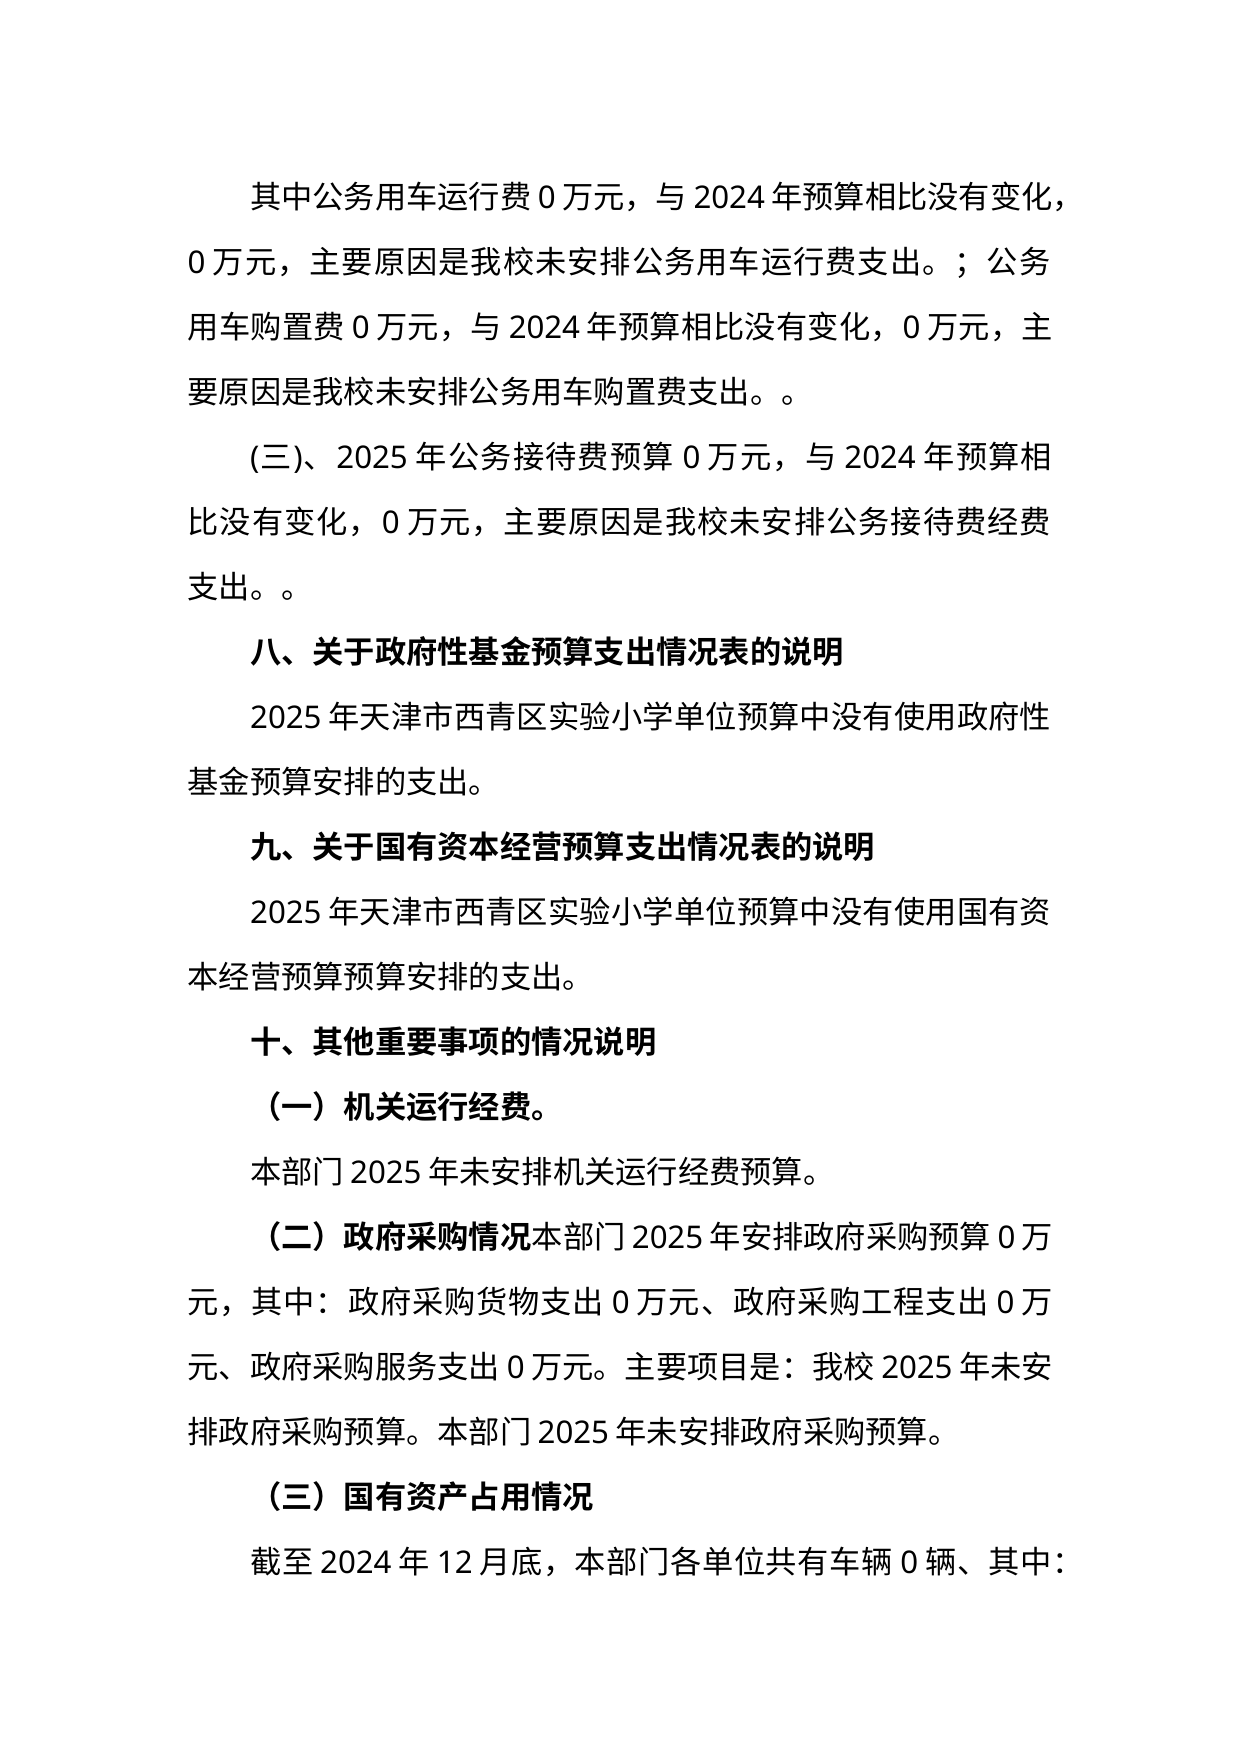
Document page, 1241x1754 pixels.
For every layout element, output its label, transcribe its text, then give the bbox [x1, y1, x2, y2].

text 2025年天津市西青区实验小学单位预算中没有使用政府性基金预算安排的支出。 [187, 682, 1053, 812]
text 十、其他重要事项的情况说明 [187, 1007, 1053, 1072]
text 九、关于国有资本经营预算支出情况表的说明 [187, 812, 1053, 877]
text 其中公务用车运行费0万元，与2024年预算相比没有变化，0万元，主要原因是我校未安排公务用车运行费支出。；公务用车购置费0万元，与2024年预算相比没有变化，0万元，主要原因是我校未安排公务用车购置费支出。。 [187, 162, 1053, 422]
text 八、关于政府性基金预算支出情况表的说明 [187, 617, 1053, 682]
text （一）机关运行经费。 [187, 1072, 1053, 1137]
text 本部门2025年未安排机关运行经费预算。 [187, 1137, 1053, 1202]
text （二）政府采购情况本部门2025年安排政府采购预算0万元，其中：政府采购货物支出0万元、政府采购工程支出0万元、政府采购服务支出0万元。主要项目是：我校2025年未安排政府采购预算。本部门2025年未安排政府采购预算。 [187, 1202, 1053, 1462]
text (三)、2025年公务接待费预算0万元，与2024年预算相比没有变化，0万元，主要原因是我校未安排公务接待费经费支出。。 [187, 422, 1053, 617]
text （三）国有资产占用情况 [187, 1462, 1053, 1527]
text 2025年天津市西青区实验小学单位预算中没有使用国有资本经营预算预算安排的支出。 [187, 877, 1053, 1007]
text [187, 1527, 1053, 1592]
